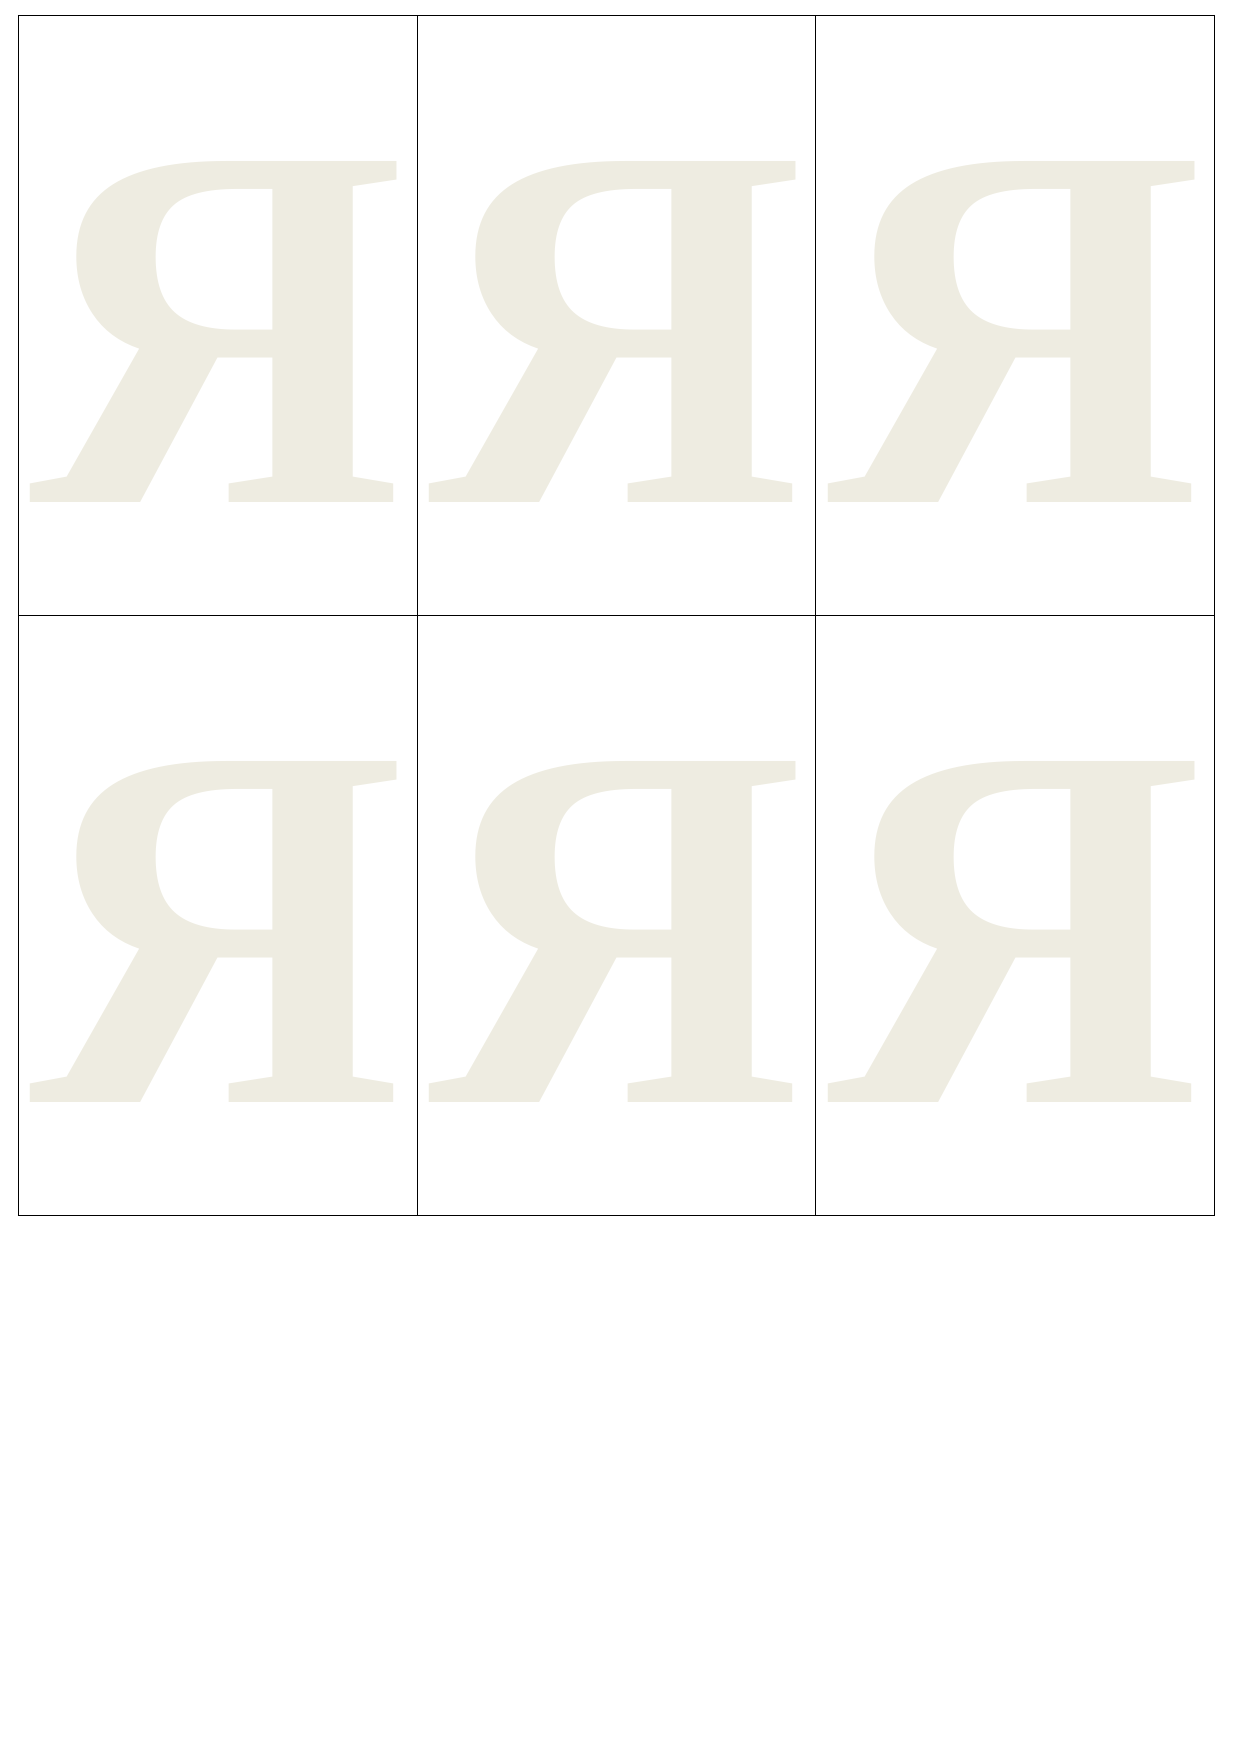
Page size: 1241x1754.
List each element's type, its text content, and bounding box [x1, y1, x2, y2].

table_cell Я [418, 616, 815, 1214]
table_header Я [816, 16, 1214, 615]
table_header Я [19, 16, 417, 615]
table_header Я [418, 16, 815, 615]
table_cell Я [816, 616, 1214, 1214]
table_cell Я [19, 616, 417, 1214]
